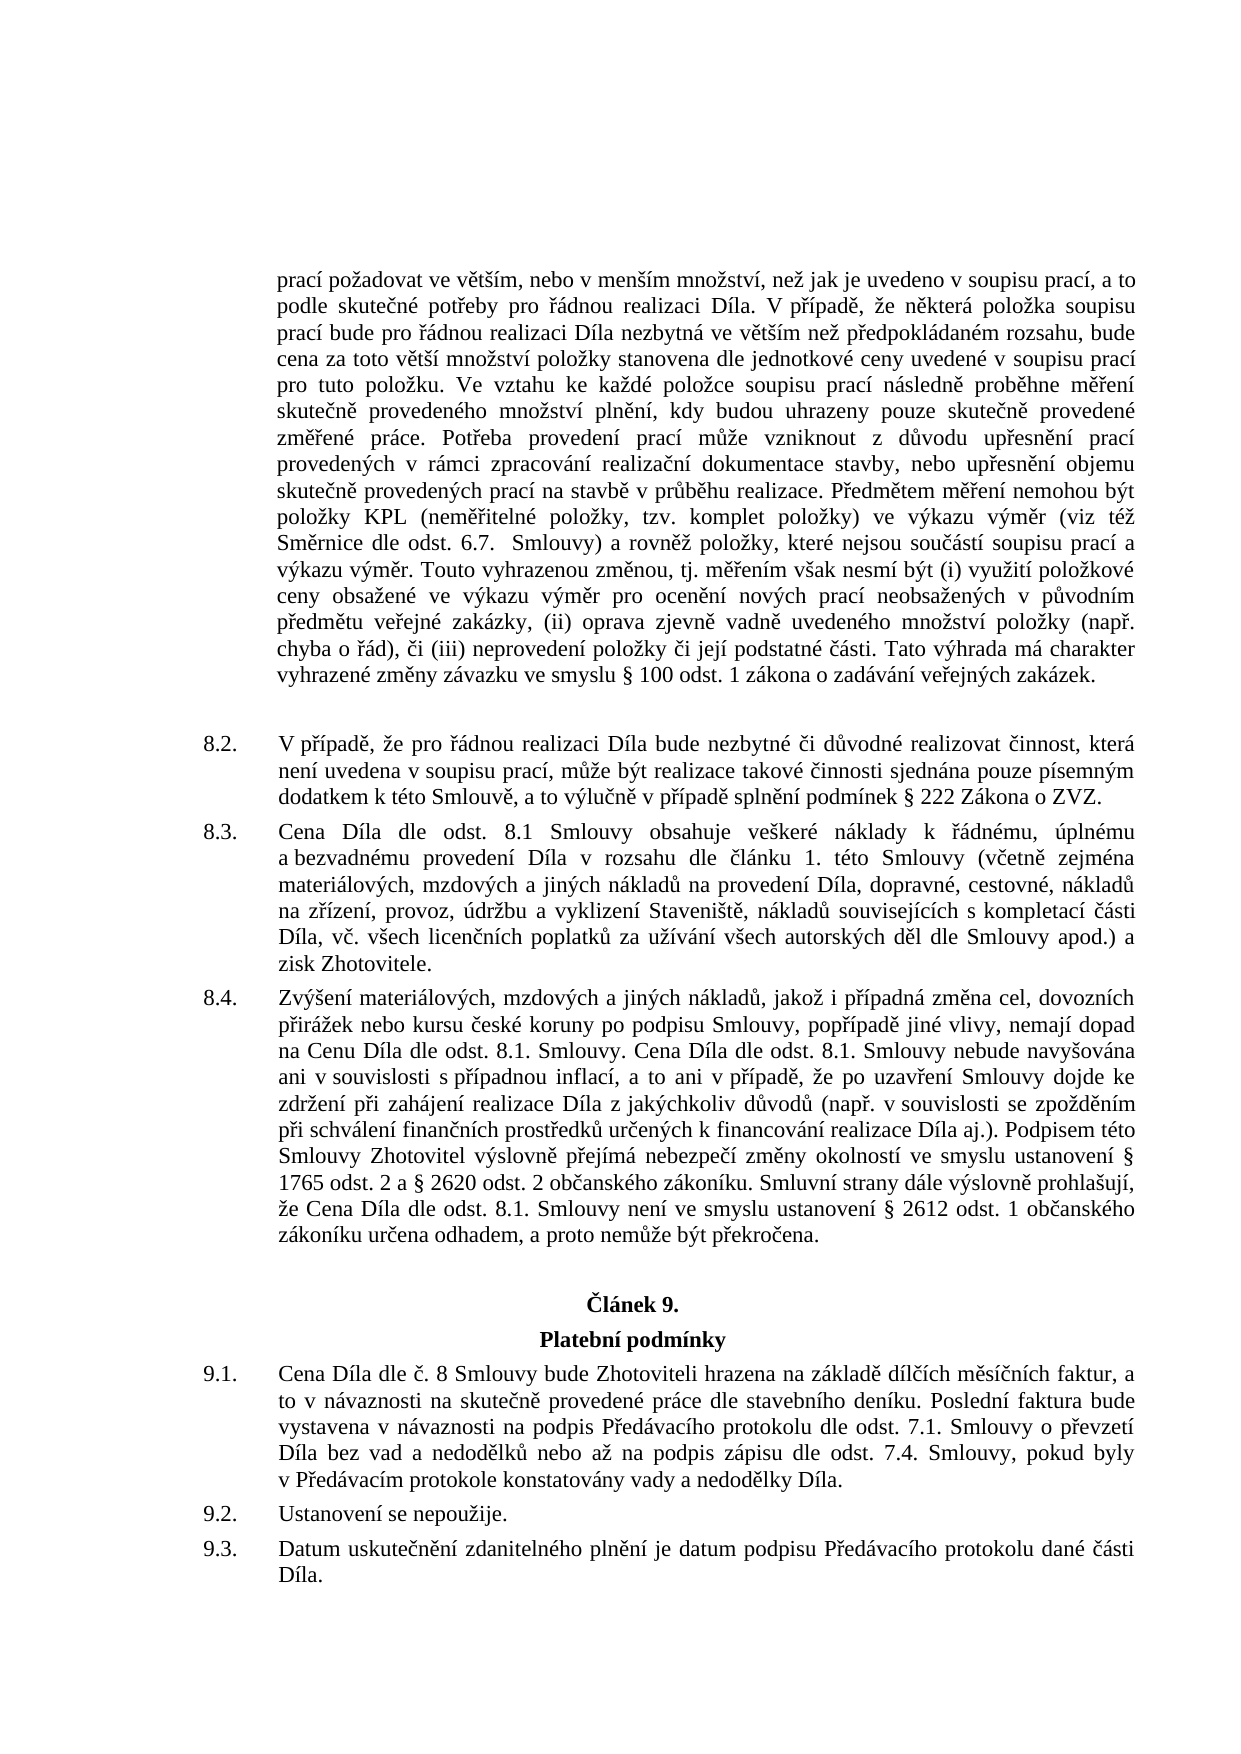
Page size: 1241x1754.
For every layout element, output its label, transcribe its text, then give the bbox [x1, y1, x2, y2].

text Cena Díla dle č. 8 Smlouvy bude Zhotoviteli hrazena na základě dílčích měsíčních faktur, a to v návaznosti na skutečně provedené práce dle stavebního deníku. Poslední faktura bude vystavena v návaznosti na podpis Předávacího protokolu dle odst. 7.1. Smlouvy o převzetí Díla bez vad a nedodělků nebo až na podpis zápisu dle odst. 7.4. Smlouvy, pokud byly v Předávacím protokole konstatovány vady a nedodělky Díla. [203, 1360, 1136, 1492]
list V případě, že pro řádnou realizaci Díla bude nezbytné či důvodné realizovat činnost, která není uvedena v soupisu prací, může být realizace takové činnosti sjednána pouze písemným dodatkem k této Smlouvě, a to výlučně v případě splnění podmínek § 222 Zákona o ZVZ. [203, 731, 1136, 809]
list Cena Díla dle odst. 8.1 Smlouvy obsahuje veškeré náklady k řádnému, úplnému a bezvadnému provedení Díla v rozsahu dle článku 1. této Smlouvy (včetně zejména materiálových, mzdových a jiných nákladů na provedení Díla, dopravné, cestovné, nákladů na zřízení, provoz, údržbu a vyklizení Staveniště, nákladů souvisejících s kompletací části Díla, vč. všech licenčních poplatků za užívání všech autorských děl dle Smlouvy apod.) a zisk Zhotovitele. [203, 818, 1136, 976]
text Zvýšení materiálových, mzdových a jiných nákladů, jakož i případná změna cel, dovozních přirážek nebo kursu české koruny po podpisu Smlouvy, popřípadě jiné vlivy, nemají dopad na Cenu Díla dle odst. 8.1. Smlouvy. Cena Díla dle odst. 8.1. Smlouvy nebude navyšována ani v souvislosti s případnou inflací, a to ani v případě, že po uzavření Smlouvy dojde ke zdržení při zahájení realizace Díla z jakýchkoliv důvodů (např. v souvislosti se zpožděním při schválení finančních prostředků určených k financování realizace Díla aj.). Podpisem této Smlouvy Zhotovitel výslovně přejímá nebezpečí změny okolností ve smyslu ustanovení § 1765 odst. 2 a § 2620 odst. 2 občanského zákoníku. Smluvní strany dále výslovně prohlašují, že Cena Díla dle odst. 8.1. Smlouvy není ve smyslu ustanovení § 2612 odst. 1 občanského zákoníku určena odhadem, a proto nemůže být překročena. [203, 984, 1136, 1248]
text Platební podmínky [129, 1326, 1136, 1352]
text Ustanovení se nepoužije. [203, 1500, 1136, 1527]
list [277, 266, 1136, 687]
text Datum uskutečnění zdanitelného plnění je datum podpisu Předávacího protokolu dané části Díla. [203, 1535, 1136, 1588]
